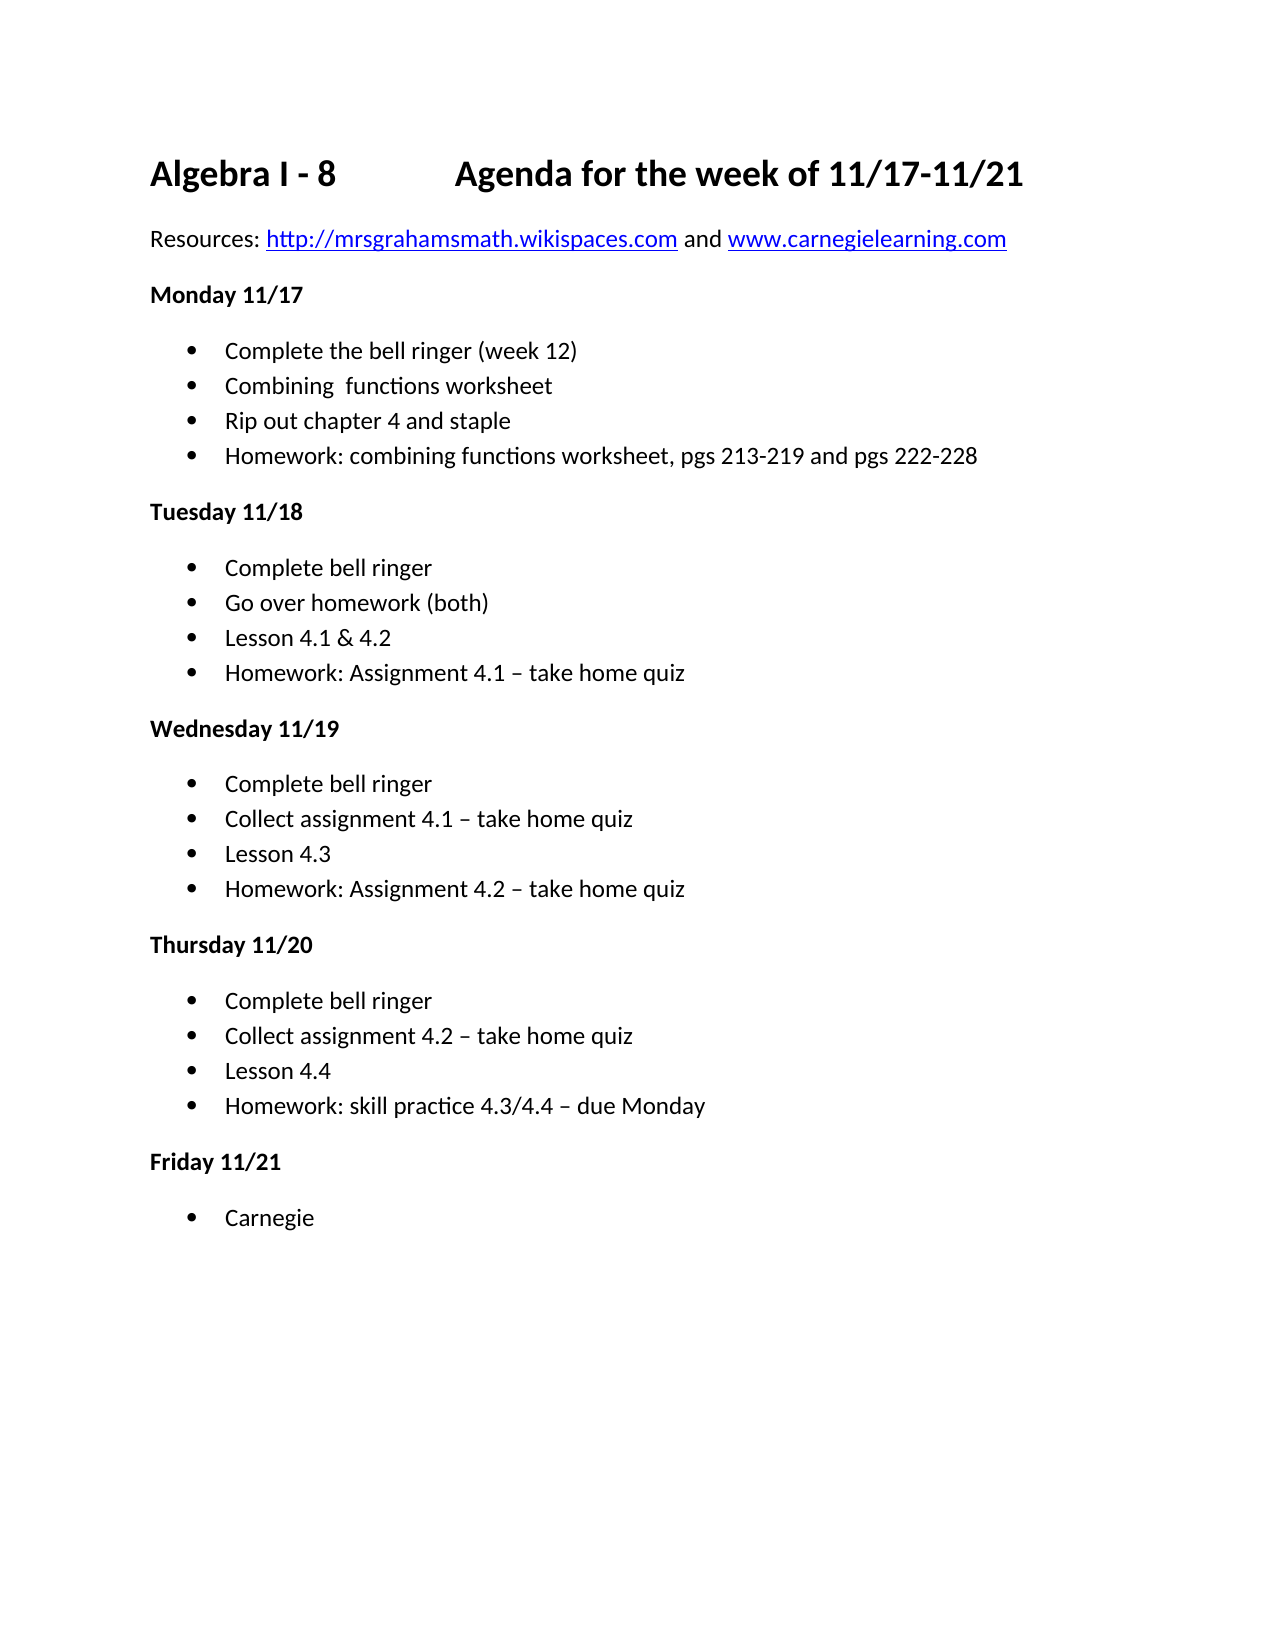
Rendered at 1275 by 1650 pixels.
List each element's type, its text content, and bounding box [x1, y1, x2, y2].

list Go over homework (both) [187, 587, 1125, 617]
text Tuesday 11/18 [150, 496, 1125, 527]
list Rip out chapter 4 and staple [187, 405, 1125, 436]
list Lesson 4.1 & 4.2 [187, 622, 1125, 652]
list Carnegie [187, 1202, 1125, 1232]
list Lesson 4.3 [187, 838, 1125, 869]
list Homework: skill practice 4.3/4.4 – due Monday [187, 1090, 1125, 1121]
list Combining functions worksheet [187, 370, 1125, 401]
list Lesson 4.4 [187, 1055, 1125, 1086]
text Resources: http://mrsgrahamsmath.wikispaces.com and www.carnegielearning.com [150, 223, 1125, 254]
list Homework: combining functions worksheet, pgs 213-219 and pgs 222-228 [187, 440, 1125, 471]
text Friday 11/21 [150, 1146, 1125, 1177]
list Complete bell ringer [187, 552, 1125, 582]
list Complete the bell ringer (week 12) [187, 335, 1125, 366]
text Thursday 11/20 [150, 929, 1125, 960]
list Complete bell ringer [187, 768, 1125, 799]
list Collect assignment 4.2 – take home quiz [187, 1020, 1125, 1051]
list Homework: Assignment 4.1 – take home quiz [187, 657, 1125, 687]
text Monday 11/17 [150, 279, 1125, 310]
list Homework: Assignment 4.2 – take home quiz [187, 873, 1125, 904]
list Collect assignment 4.1 – take home quiz [187, 803, 1125, 834]
list Complete bell ringer [187, 985, 1125, 1016]
text Algebra I - 8 Agenda for the week of 11/17-11/21 [150, 150, 1125, 196]
text Wednesday 11/19 [150, 713, 1125, 743]
